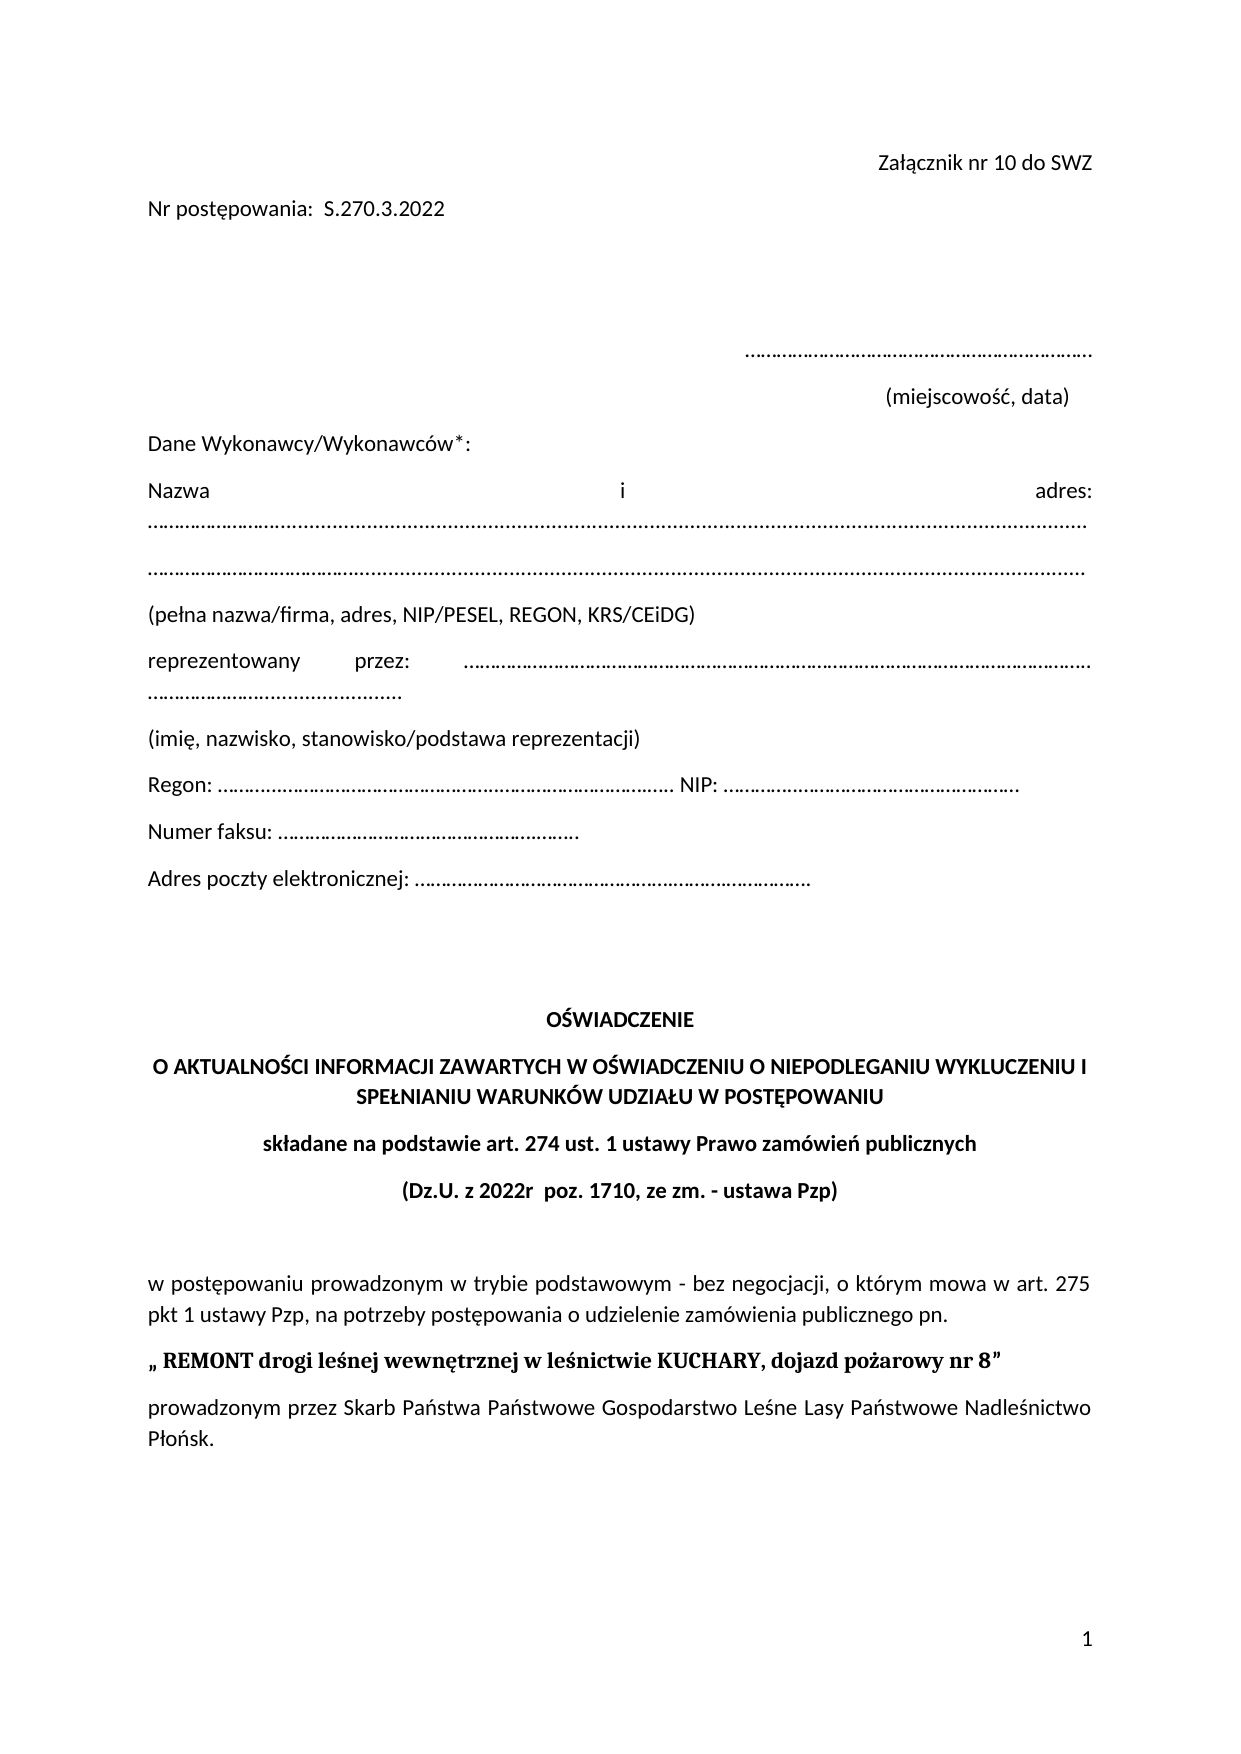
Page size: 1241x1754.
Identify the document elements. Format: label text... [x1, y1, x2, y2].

text w postępowaniu prowadzonym w trybie podstawowym - bez negocjacji, o którym mowa w art. 275 pkt 1 ustawy Pzp, na potrzeby postępowania o udzielenie zamówienia publicznego pn. [148, 1269, 1093, 1328]
text Nazwa i adres: ……………………............................................................................................................................................. [148, 476, 1093, 534]
text Nr postępowania: S.270.3.2022 [148, 194, 1093, 222]
text (miejscowość, data) [148, 382, 1093, 410]
text O AKTUALNOŚCI INFORMACJI ZAWARTYCH W OŚWIADCZENIU O NIEPODLEGANIU WYKLUCZENIU I SPEŁNIANIU WARUNKÓW UDZIAŁU W POSTĘPOWANIU [148, 1052, 1093, 1110]
text (pełna nazwa/firma, adres, NIP/PESEL, REGON, KRS/CEiDG) [148, 600, 1093, 628]
text prowadzonym przez Skarb Państwa Państwowe Gospodarstwo Leśne Lasy Państwowe Nadleśnictwo Płońsk. [148, 1393, 1093, 1452]
text OŚWIADCZENIE [148, 1005, 1093, 1033]
text Załącznik nr 10 do SWZ [148, 148, 1093, 176]
text Numer faksu: ………………………………………….…….. [148, 817, 1093, 845]
text …………………………………............................................................................................................................... [148, 553, 1093, 581]
text Dane Wykonawcy/Wykonawców*: [148, 429, 1093, 457]
text Adres poczty elektronicznej: ………………………………………….……….……………. [148, 864, 1093, 892]
text Regon: ………...…………………………………..……………………….….. NIP: …………..…………………………………… [148, 771, 1093, 798]
text (imię, nazwisko, stanowisko/podstawa reprezentacji) [148, 724, 1093, 752]
text ………………………………………………………… [148, 335, 1093, 363]
text „ REMONT drogi leśnej wewnętrznej w leśnictwie KUCHARY, dojazd pożarowy nr 8” [148, 1347, 1093, 1374]
text składane na podstawie art. 274 ust. 1 ustawy Prawo zamówień publicznych [148, 1129, 1093, 1157]
text (Dz.U. z 2022r poz. 1710, ze zm. - ustawa Pzp) [148, 1176, 1093, 1204]
text reprezentowany przez: ………………………………………………………………………………………………………..…………………......................... [148, 647, 1093, 705]
